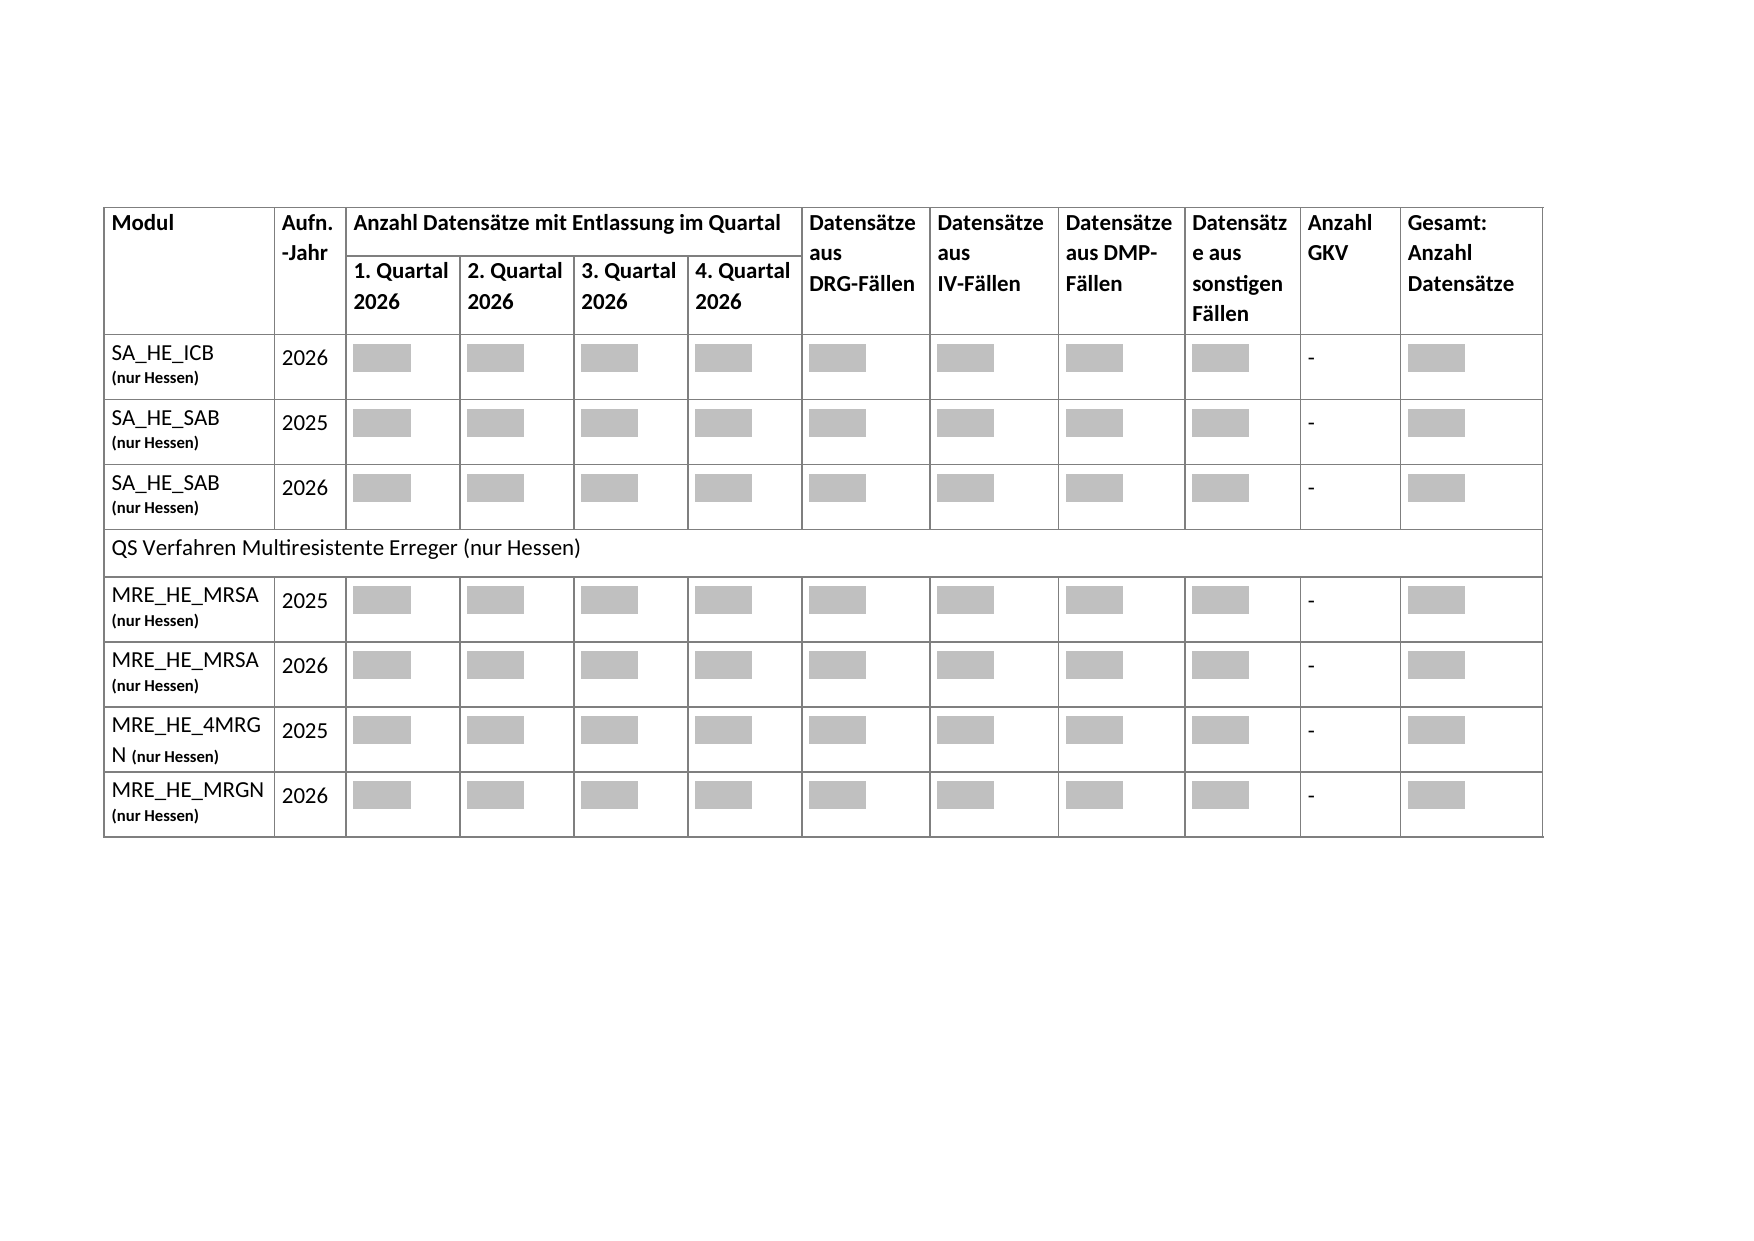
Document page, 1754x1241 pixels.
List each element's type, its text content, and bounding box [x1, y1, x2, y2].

table_cell [1186, 400, 1300, 464]
table_cell [1401, 708, 1542, 771]
table_cell [1059, 708, 1184, 771]
table_cell 4. Quartal 2026 [689, 257, 801, 334]
table_cell - [1301, 578, 1400, 641]
table_cell [1059, 335, 1184, 399]
table_cell [689, 465, 801, 529]
table_cell [689, 578, 801, 641]
table_cell [1401, 578, 1542, 641]
table_cell [347, 335, 459, 399]
table_cell 2026 [275, 465, 345, 529]
table_cell [575, 708, 687, 771]
table_cell MRE_HE_MRSA (nur Hessen) [105, 578, 274, 641]
table_cell [931, 773, 1058, 836]
table_cell [689, 773, 801, 836]
table_cell [347, 773, 459, 836]
table_cell [1059, 465, 1184, 529]
table_cell [1059, 773, 1184, 836]
table_cell - [1301, 643, 1400, 706]
table_cell [689, 335, 801, 399]
table_cell [1186, 465, 1300, 529]
table_header Datensätze aus IV-Fällen [931, 208, 1058, 334]
table_header Datensätze aus DMP-Fällen [1059, 208, 1184, 334]
table_cell [803, 773, 929, 836]
table_cell [575, 578, 687, 641]
table_cell [1401, 400, 1542, 464]
table_cell - [1301, 400, 1400, 464]
table_cell 2026 [275, 773, 345, 836]
table_cell [1186, 578, 1300, 641]
table_cell MRE_HE_MRGN (nur Hessen) [105, 773, 274, 836]
table_cell [931, 578, 1058, 641]
table_cell SA_HE_SAB (nur Hessen) [105, 400, 274, 464]
table_cell [803, 335, 929, 399]
table_cell [1059, 643, 1184, 706]
table_cell [461, 578, 573, 641]
table_cell [575, 335, 687, 399]
table_header Anzahl GKV [1301, 208, 1400, 334]
table_cell 2. Quartal 2026 [461, 257, 573, 334]
table_cell - [1301, 335, 1400, 399]
table_header Anzahl Datensätze mit Entlassung im Quartal [347, 208, 801, 255]
table_cell [931, 643, 1058, 706]
table_cell 2025 [275, 578, 345, 641]
table_cell [803, 643, 929, 706]
table_cell SA_HE_SAB (nur Hessen) [105, 465, 274, 529]
table_cell [803, 708, 929, 771]
table_cell [347, 643, 459, 706]
table_cell [1186, 643, 1300, 706]
table_header Datensätze aus DRG-Fällen [803, 208, 929, 334]
table_cell - [1301, 773, 1400, 836]
table_cell 2026 [275, 335, 345, 399]
table_cell [803, 578, 929, 641]
table_cell [1401, 465, 1542, 529]
table_cell [689, 643, 801, 706]
table_cell MRE_HE_MRSA (nur Hessen) [105, 643, 274, 706]
table_cell [689, 400, 801, 464]
table_cell [1401, 335, 1542, 399]
table_cell QS Verfahren Multiresistente Erreger (nur Hessen) [105, 530, 1542, 576]
table_cell [931, 335, 1058, 399]
table_cell [347, 708, 459, 771]
table_cell [575, 465, 687, 529]
table_cell [803, 400, 929, 464]
table_cell [1186, 708, 1300, 771]
table_cell 1. Quartal 2026 [347, 257, 459, 334]
table_cell - [1301, 708, 1400, 771]
table_cell [461, 773, 573, 836]
table_cell [461, 400, 573, 464]
table_cell [461, 708, 573, 771]
table_header Datensätze aus sonstigen Fällen [1186, 208, 1300, 334]
table_cell 2026 [275, 643, 345, 706]
table_cell [347, 400, 459, 464]
table_cell [803, 465, 929, 529]
table_cell [461, 335, 573, 399]
table_cell MRE_HE_4MRGN (nur Hessen) [105, 708, 274, 771]
table_cell [1401, 643, 1542, 706]
table_cell [1186, 335, 1300, 399]
table_cell SA_HE_ICB (nur Hessen) [105, 335, 274, 399]
table_header Gesamt: Anzahl Datensätze [1401, 208, 1542, 334]
table_cell [1186, 773, 1300, 836]
table_cell [689, 708, 801, 771]
table_cell 2025 [275, 708, 345, 771]
table_cell - [1301, 465, 1400, 529]
table_cell [575, 400, 687, 464]
table_cell [461, 465, 573, 529]
table_cell [575, 773, 687, 836]
table_cell [347, 465, 459, 529]
table_cell 2025 [275, 400, 345, 464]
table_cell 3. Quartal 2026 [575, 257, 687, 334]
table_cell [1059, 578, 1184, 641]
table_header Modul [105, 208, 274, 334]
table_cell [1401, 773, 1542, 836]
table_cell [575, 643, 687, 706]
table_cell [931, 708, 1058, 771]
table_cell [347, 578, 459, 641]
table_cell [931, 400, 1058, 464]
table_cell [931, 465, 1058, 529]
table_cell [461, 643, 573, 706]
table_cell [1059, 400, 1184, 464]
table_header Aufn.-Jahr [275, 208, 345, 334]
